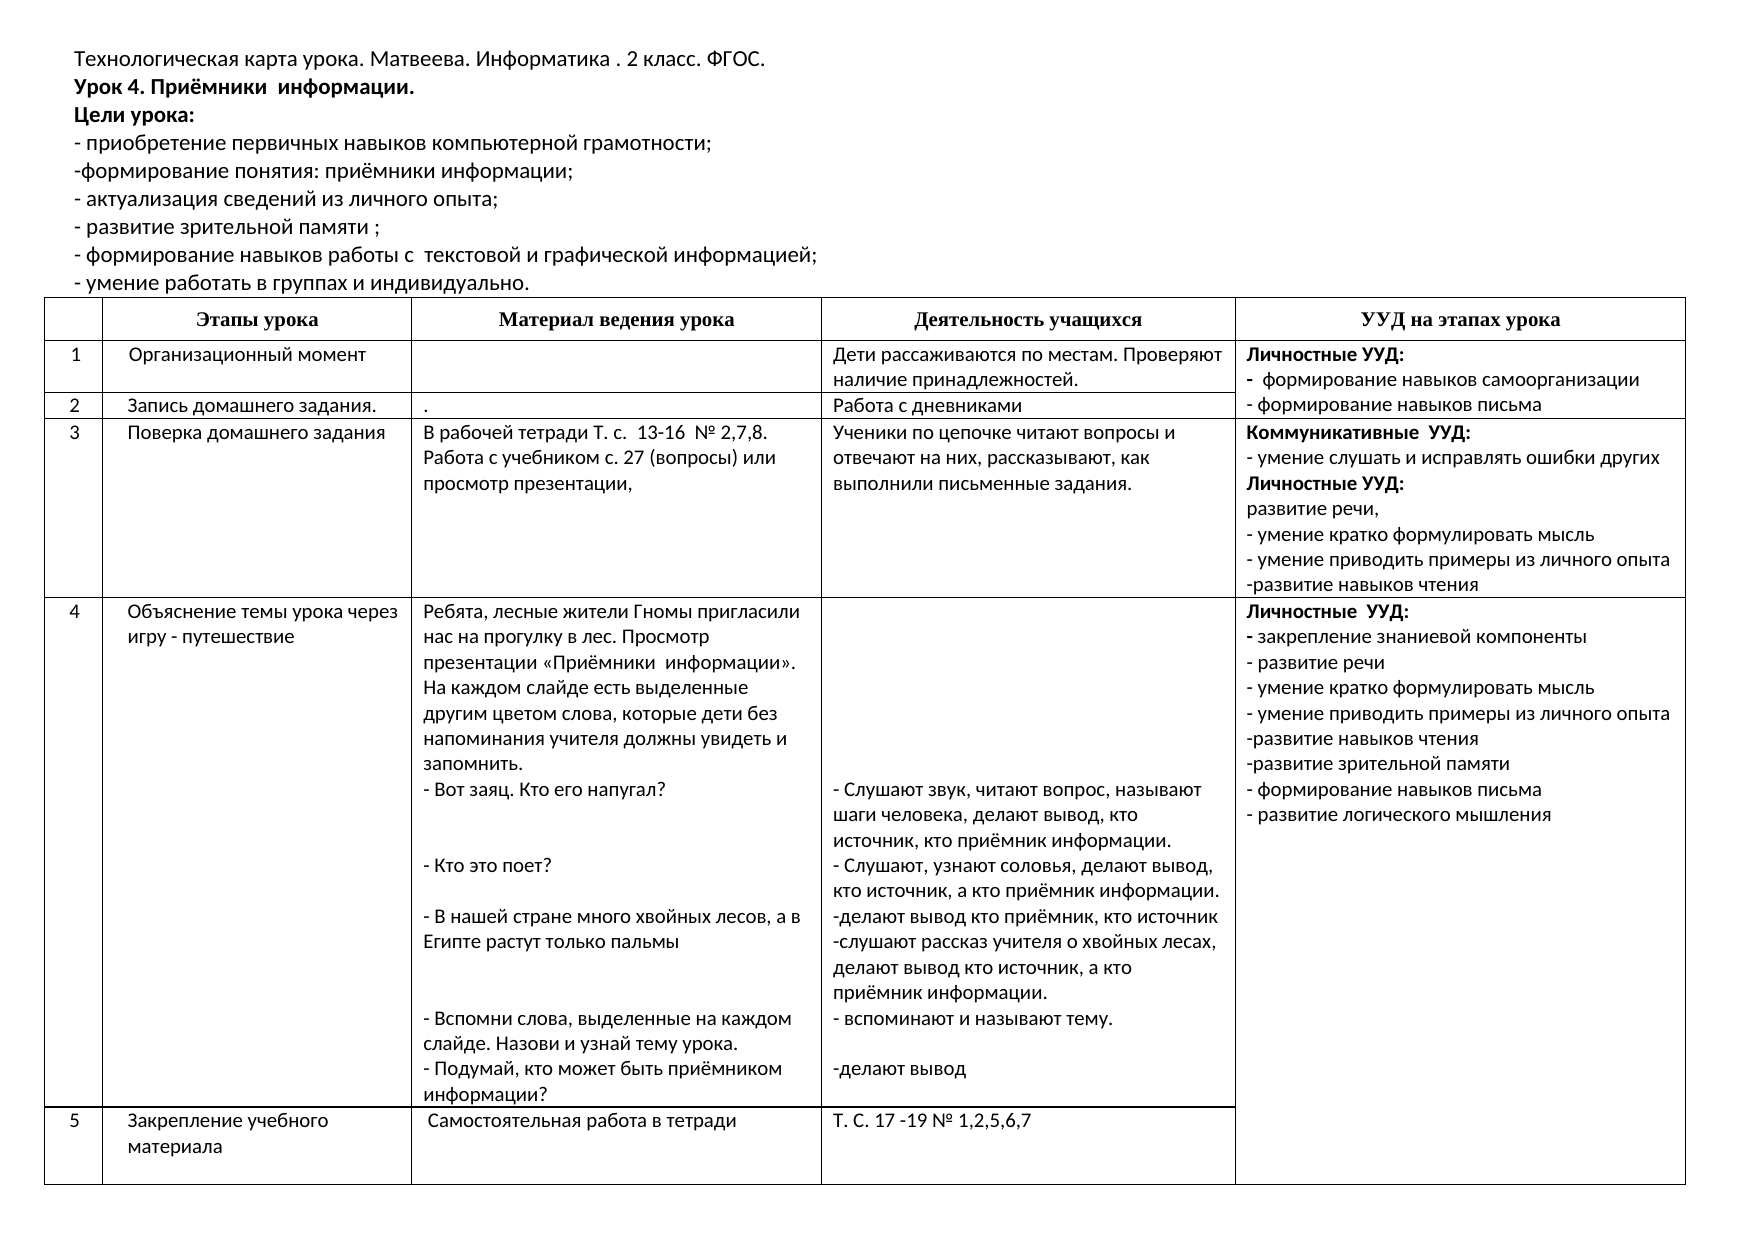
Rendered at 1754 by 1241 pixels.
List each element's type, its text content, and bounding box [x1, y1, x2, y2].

table_cell 2 [45, 393, 102, 418]
table_cell Ученики по цепочке читают вопросы и отвечают на них, рассказывают, как выполнили письменные задания. [822, 419, 1235, 597]
table_cell 3 [45, 419, 102, 597]
table_cell Объяснение темы урока через игру - путешествие [103, 598, 411, 1106]
text Урок 4. Приёмники информации. [74, 72, 1683, 100]
table_cell [412, 341, 821, 392]
table_cell Поверка домашнего задания [103, 419, 411, 597]
text - формирование навыков работы с текстовой и графической информацией; [74, 241, 1683, 268]
table_header Этапы урока [103, 298, 411, 340]
table_header [45, 298, 102, 340]
table_header УУД на этапах урока [1236, 298, 1685, 340]
table_header Материал ведения урока [412, 298, 821, 340]
text Технологическая карта урока. Матвеева. Информатика . 2 класс. ФГОС. [74, 44, 1683, 72]
table_cell Организационный момент [103, 341, 411, 392]
table_cell 5 [45, 1108, 102, 1184]
text - развитие зрительной памяти ; [74, 212, 1683, 241]
table_cell Запись домашнего задания. [103, 393, 411, 418]
table_cell В рабочей тетради Т. с. 13-16 № 2,7,8. Работа с учебником с. 27 (вопросы) или просмотр презентации, [412, 419, 821, 597]
text - приобретение первичных навыков компьютерной грамотности; [74, 128, 1683, 156]
text -формирование понятия: приёмники информации; [74, 156, 1683, 184]
table_cell Работа с дневниками [822, 393, 1235, 418]
table_cell Самостоятельная работа в тетради [412, 1108, 821, 1184]
text - актуализация сведений из личного опыта; [74, 184, 1683, 212]
table_cell Личностные УУД: - формирование навыков самоорганизации - формирование навыков письма [1236, 341, 1685, 418]
table_cell 1 [45, 341, 102, 392]
table_header Деятельность учащихся [822, 298, 1235, 340]
table_cell Коммуникативные УУД: - умение слушать и исправлять ошибки других Личностные УУД: развитие речи, - умение кратко формулировать мысль - умение приводить примеры из личного опыта -развитие навыков чтения [1236, 419, 1685, 597]
table_cell - Слушают звук, читают вопрос, называют шаги человека, делают вывод, кто источник, кто приёмник информации. - Слушают, узнают соловья, делают вывод, кто источник, а кто приёмник информации. -делают вывод кто приёмник, кто источник -слушают рассказ учителя о хвойных лесах, делают вывод кто источник, а кто приёмник информации. - вспоминают и называют тему. -делают вывод [822, 598, 1235, 1106]
text - умение работать в группах и индивидуально. [74, 268, 1683, 297]
text Цели урока: [74, 100, 1683, 128]
table_cell 4 [45, 598, 102, 1106]
table_cell Личностные УУД: - закрепление знаниевой компоненты - развитие речи - умение кратко формулировать мысль - умение приводить примеры из личного опыта -развитие навыков чтения -развитие зрительной памяти - формирование навыков письма - развитие логического мышления [1236, 598, 1685, 1184]
table_cell Дети рассаживаются по местам. Проверяют наличие принадлежностей. [822, 341, 1235, 392]
table_cell . [412, 393, 821, 418]
table_cell Ребята, лесные жители Гномы пригласили нас на прогулку в лес. Просмотр презентации «Приёмники информации». На каждом слайде есть выделенные другим цветом слова, которые дети без напоминания учителя должны увидеть и запомнить. - Вот заяц. Кто его напугал? - Кто это поет? - В нашей стране много хвойных лесов, а в Египте растут только пальмы - Вспомни слова, выделенные на каждом слайде. Назови и узнай тему урока. - Подумай, кто может быть приёмником информации? [412, 598, 821, 1106]
table_cell Т. С. 17 -19 № 1,2,5,6,7 [822, 1108, 1235, 1184]
table_cell Закрепление учебного материала [103, 1108, 411, 1184]
